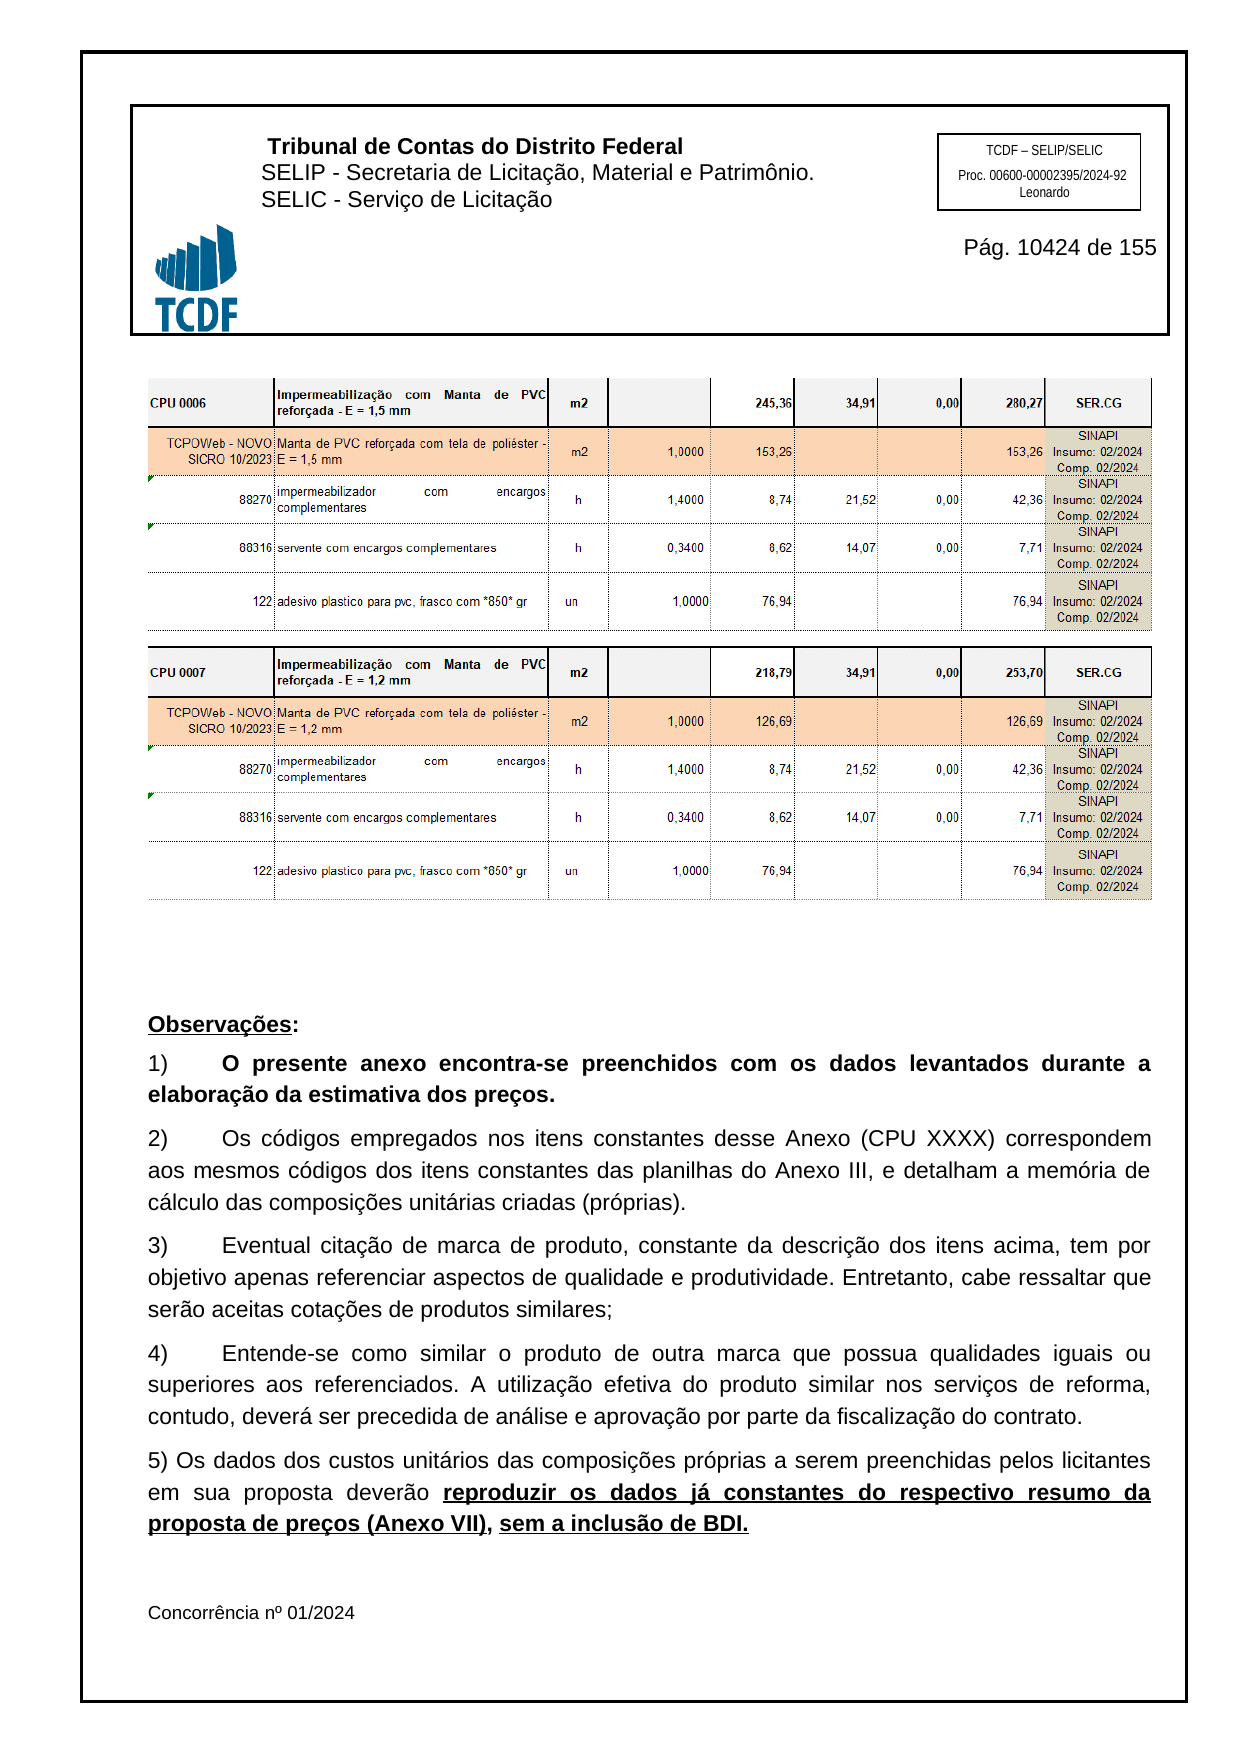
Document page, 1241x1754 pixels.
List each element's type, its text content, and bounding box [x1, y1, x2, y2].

picture [146, 222, 241, 332]
text 5) Os dados dos custos unitários das composições próprias a serem preenchidas pelos licitantes em sua proposta deverão reproduzir os dados já constantes do respectivo resumo da proposta de preços (Anexo VII), sem a inclusão de BDI. [148, 1447, 1152, 1536]
text Observações: [148, 996, 1152, 1037]
text 4) Entende-se como similar o produto de outra marca que possua qualidades iguais ou superiores aos referenciados. A utilização efetiva do produto similar nos serviços de reforma, contudo, deverá ser precedida de análise e aprovação por parte da fiscalização do contrato. [148, 1340, 1152, 1429]
text 1) O presente anexo encontra-se preenchidos com os dados levantados durante a elaboração da estimativa dos preços. [148, 1050, 1152, 1108]
picture [205, 304, 212, 325]
text 3) Eventual citação de marca de produto, constante da descrição dos itens acima, tem por objetivo apenas referenciar aspectos de qualidade e produtividade. Entretanto, cabe ressaltar que serão aceitas cotações de produtos similares; [148, 1232, 1152, 1322]
text 2) Os códigos empregados nos itens constantes desse Anexo (CPU XXXX) correspondem aos mesmos códigos dos itens constantes das planilhas do Anexo III, e detalham a memória de cálculo das composições unitárias criadas (próprias). [148, 1125, 1152, 1215]
picture [147, 377, 1152, 900]
